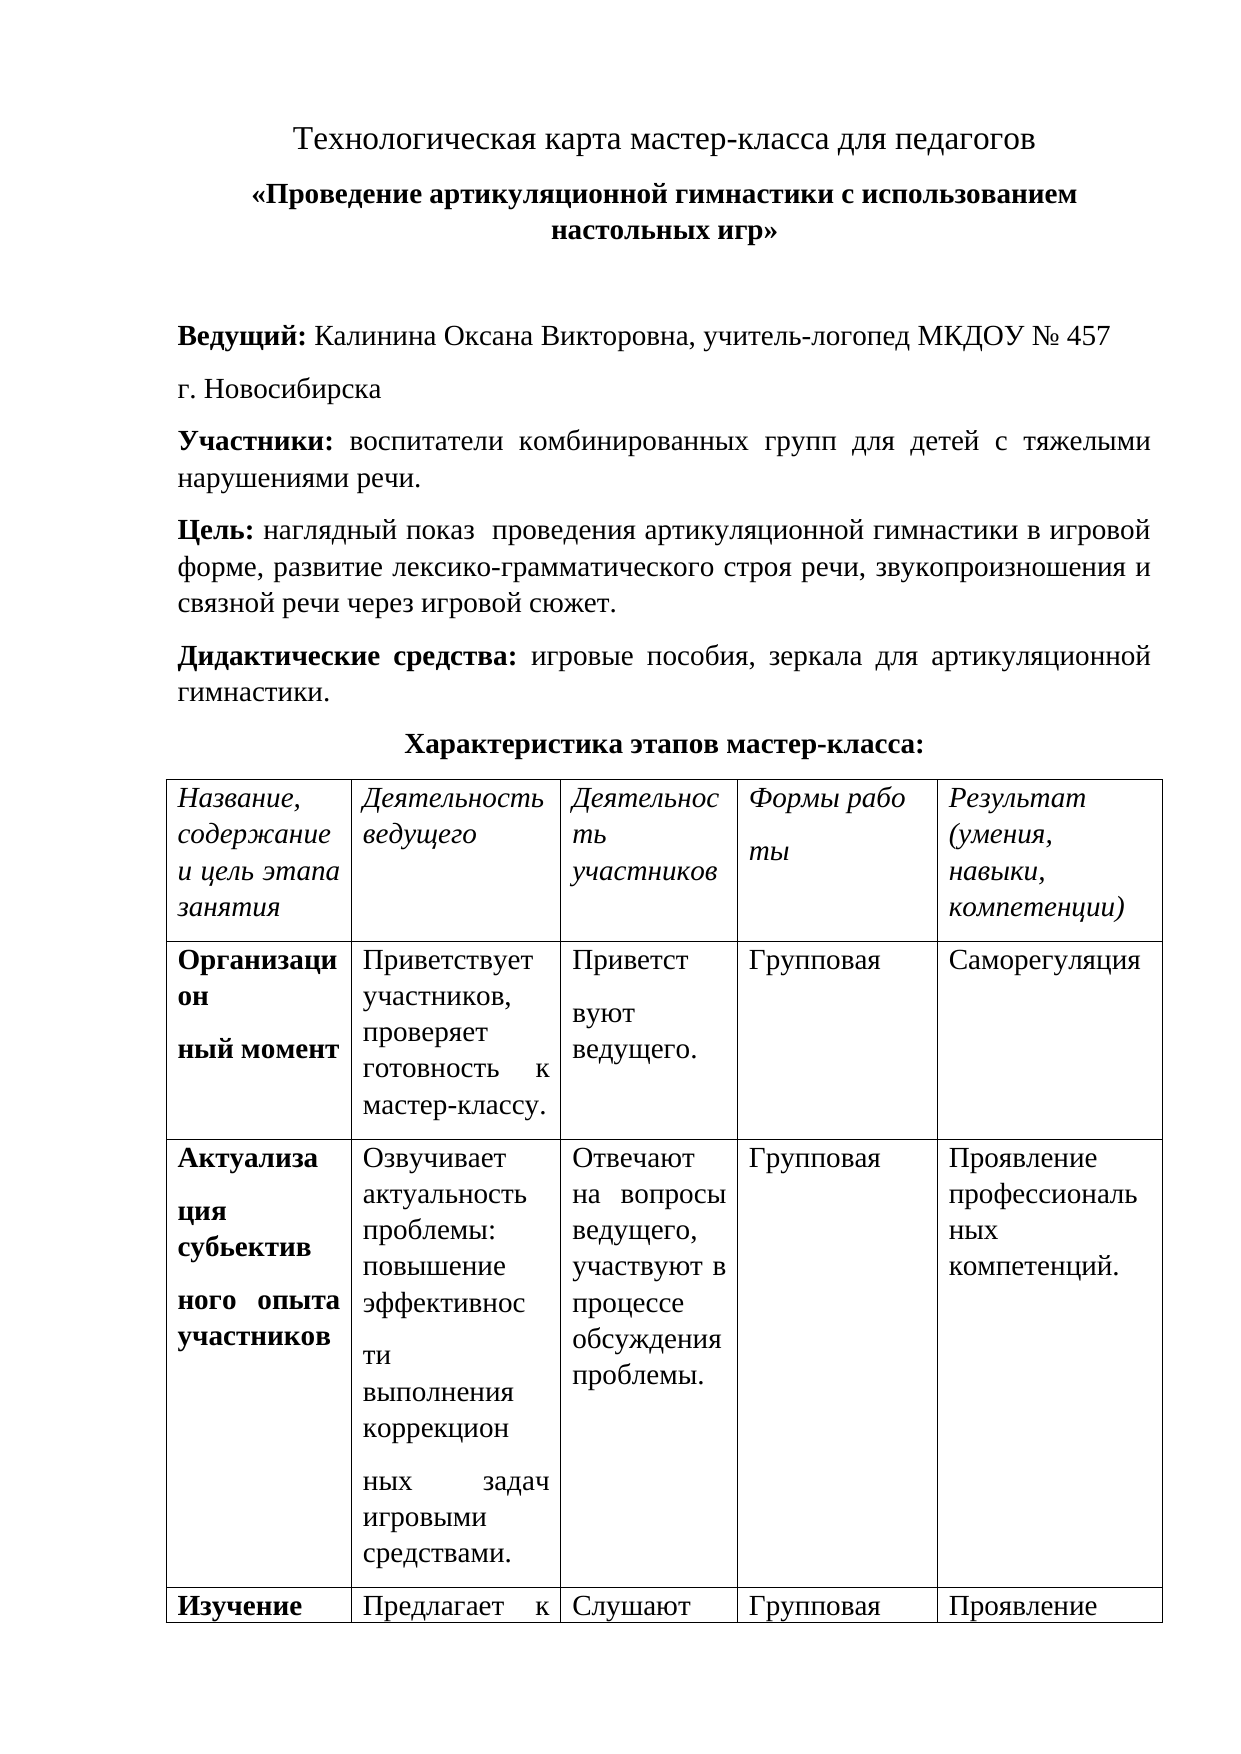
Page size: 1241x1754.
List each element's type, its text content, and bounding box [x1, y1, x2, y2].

table_cell Саморегуляция [938, 942, 1162, 1139]
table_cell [938, 1588, 1162, 1622]
text «Проведение артикуляционной гимнастики с использованием настольных игр» [177, 176, 1152, 246]
table_header Деятельность участников [561, 780, 737, 941]
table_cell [561, 1588, 737, 1622]
table_cell Групповая [738, 942, 937, 1139]
table_cell Групповая [738, 1588, 937, 1622]
text г. Новосибирска [177, 371, 1152, 404]
table_cell Приветствует участников, проверяет готовность к мастер-классу. [352, 942, 560, 1139]
text Технологическая карта мастер-класса для педагогов [177, 118, 1152, 156]
table_header Название, содержание и цель этапа занятия [167, 780, 351, 941]
text Цель: наглядный показ проведения артикуляционной гимнастики в игровой форме, развитие лексико-грамматического строя речи, звукопроизношения и связной речи через игровой сюжет. [177, 512, 1152, 618]
text Характеристика этапов мастер-класса: [177, 727, 1152, 760]
table_cell Проявление профессиональных компетенций. [938, 1140, 1162, 1587]
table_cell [352, 1588, 560, 1622]
table_cell Организацион ный момент [167, 942, 351, 1139]
text Участники: воспитатели комбинированных групп для детей с тяжелыми нарушениями речи. [177, 423, 1152, 493]
table_cell Актуализа ция субьектив ного опыта участников [167, 1140, 351, 1587]
table_cell Озвучивает актуальность проблемы: повышение эффективнос ти выполнения коррекцион ных задач игровыми средствами. [352, 1140, 560, 1587]
table_header Результат (умения, навыки, компетенции) [938, 780, 1162, 941]
text Ведущий: Калинина Оксана Викторовна, учитель-логопед МКДОУ № 457 [177, 318, 1152, 351]
table_header Деятельность ведущего [352, 780, 560, 941]
table_cell Приветст вуют ведущего. [561, 942, 737, 1139]
table_cell Отвечают на вопросы ведущего, участвуют в процессе обсуждения проблемы. [561, 1140, 737, 1587]
text Дидактические средства: игровые пособия, зеркала для артикуляционной гимнастики. [177, 638, 1152, 707]
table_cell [167, 1588, 351, 1622]
table_cell Групповая [738, 1140, 937, 1587]
table_header Формы рабо ты [738, 780, 937, 941]
